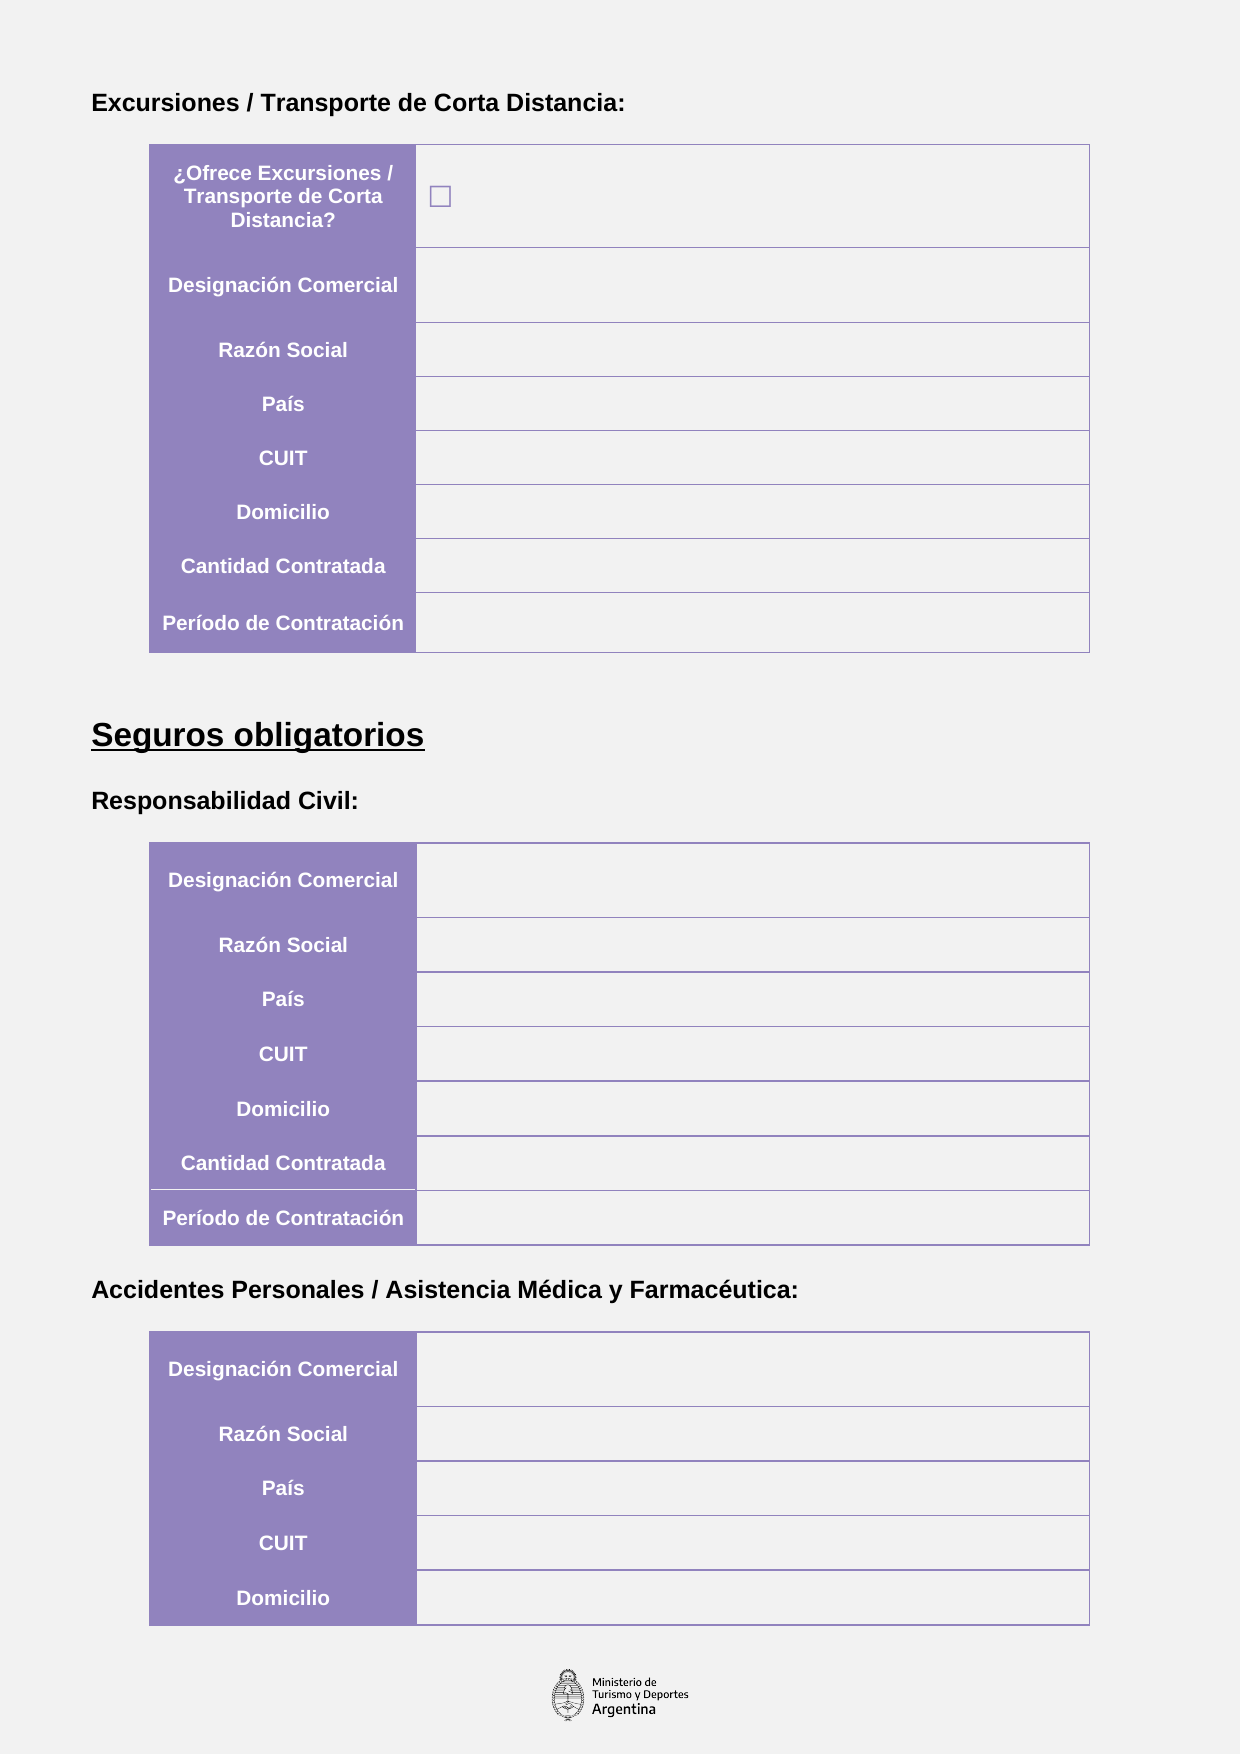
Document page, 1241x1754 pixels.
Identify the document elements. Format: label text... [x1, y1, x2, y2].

text Accidentes Personales / Asistencia Médica y Farmacéutica: [91, 1275, 1090, 1304]
table_cell [417, 973, 1089, 1026]
table_header Designación Comercial [151, 1333, 415, 1406]
table_cell Domicilio [151, 1082, 415, 1135]
table_cell [417, 1191, 1089, 1244]
text Seguros obligatorios [91, 715, 1090, 754]
table_cell Período de Contratación [151, 1191, 415, 1244]
table_cell [416, 485, 1089, 538]
table_cell Designación Comercial [151, 248, 415, 322]
table_cell [417, 1571, 1089, 1624]
table_cell [417, 1137, 1089, 1189]
table_cell Razón Social [151, 1407, 415, 1460]
table_cell Cantidad Contratada [151, 1137, 415, 1189]
table_cell País [151, 973, 415, 1026]
table_cell [416, 431, 1089, 484]
table_header ¿Ofrece Excursiones / Transporte de Corta Distancia? [151, 145, 415, 247]
table_cell [417, 1082, 1089, 1135]
table_cell Razón Social [151, 918, 415, 971]
table_cell CUIT [151, 431, 415, 484]
table_cell [416, 248, 1089, 322]
table_cell Domicilio [151, 485, 415, 538]
text Excursiones / Transporte de Corta Distancia: [91, 88, 1090, 117]
table_cell Período de Contratación [151, 593, 415, 652]
table_cell [416, 539, 1089, 592]
table_cell [417, 1516, 1089, 1569]
table_cell [417, 918, 1089, 971]
table_cell CUIT [151, 1027, 415, 1080]
table_header [417, 1333, 1089, 1406]
text Responsabilidad Civil: [91, 786, 1090, 815]
picture [549, 1653, 691, 1737]
table_cell Razón Social [151, 323, 415, 376]
table_cell [416, 593, 1089, 652]
table_cell País [151, 1462, 415, 1515]
table_cell Cantidad Contratada [151, 539, 415, 592]
table_cell Domicilio [151, 1571, 415, 1624]
table_cell [416, 377, 1089, 430]
table_cell [417, 1462, 1089, 1515]
table_cell [416, 323, 1089, 376]
table_cell [417, 1027, 1089, 1080]
table_header [417, 844, 1089, 917]
table_cell CUIT [151, 1516, 415, 1569]
table_cell País [151, 377, 415, 430]
table_cell [417, 1407, 1089, 1460]
table_header Designación Comercial [151, 844, 415, 917]
